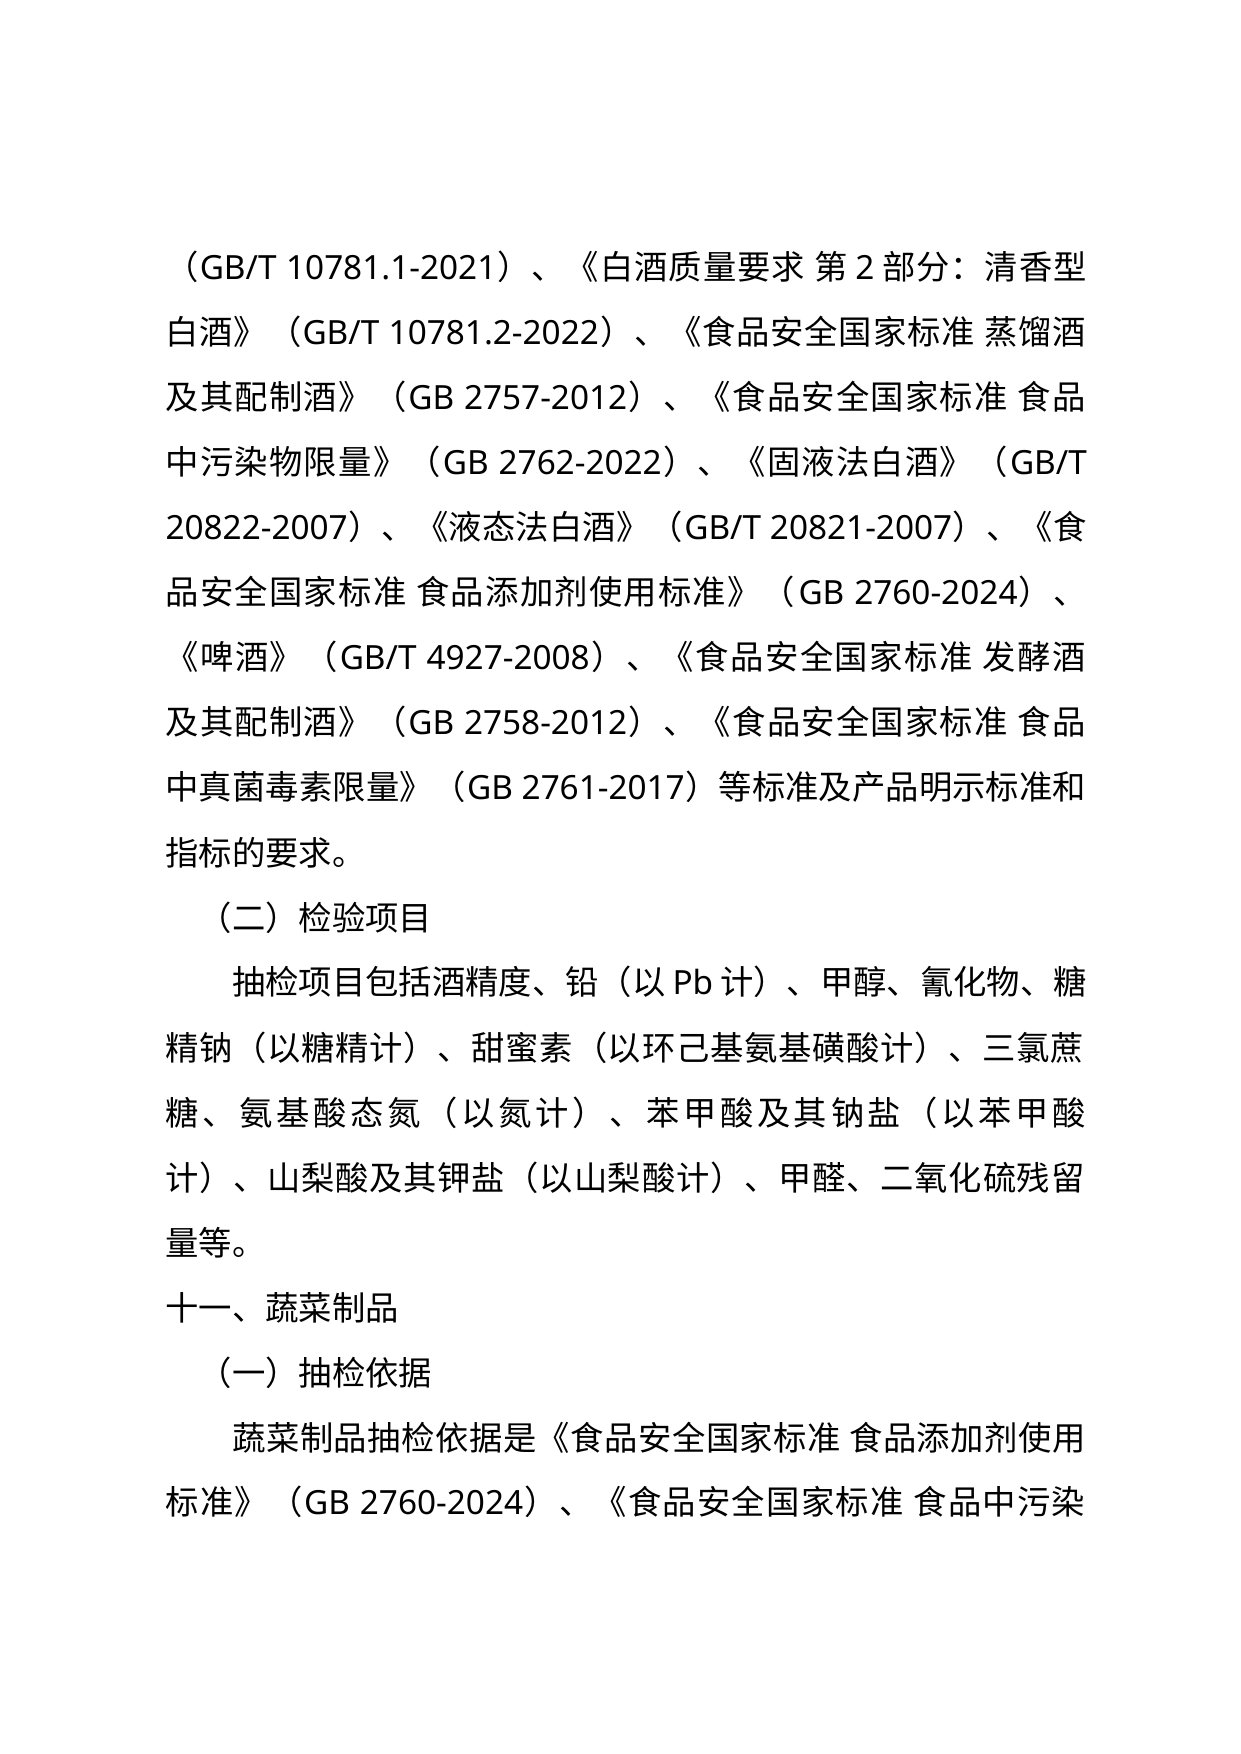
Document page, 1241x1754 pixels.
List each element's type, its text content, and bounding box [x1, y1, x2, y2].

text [165, 233, 1087, 883]
text （二）检验项目 [165, 883, 1087, 948]
text （一）抽检依据 [165, 1338, 1087, 1403]
text 抽检项目包括酒精度、铅（以Pb计）、甲醇、氰化物、糖精钠（以糖精计）、甜蜜素（以环己基氨基磺酸计）、三氯蔗糖、氨基酸态氮（以氮计）、苯甲酸及其钠盐（以苯甲酸计）、山梨酸及其钾盐（以山梨酸计）、甲醛、二氧化硫残留量等。 [165, 948, 1087, 1273]
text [165, 1403, 1087, 1533]
subtitle 十一、蔬菜制品 [165, 1273, 1087, 1338]
